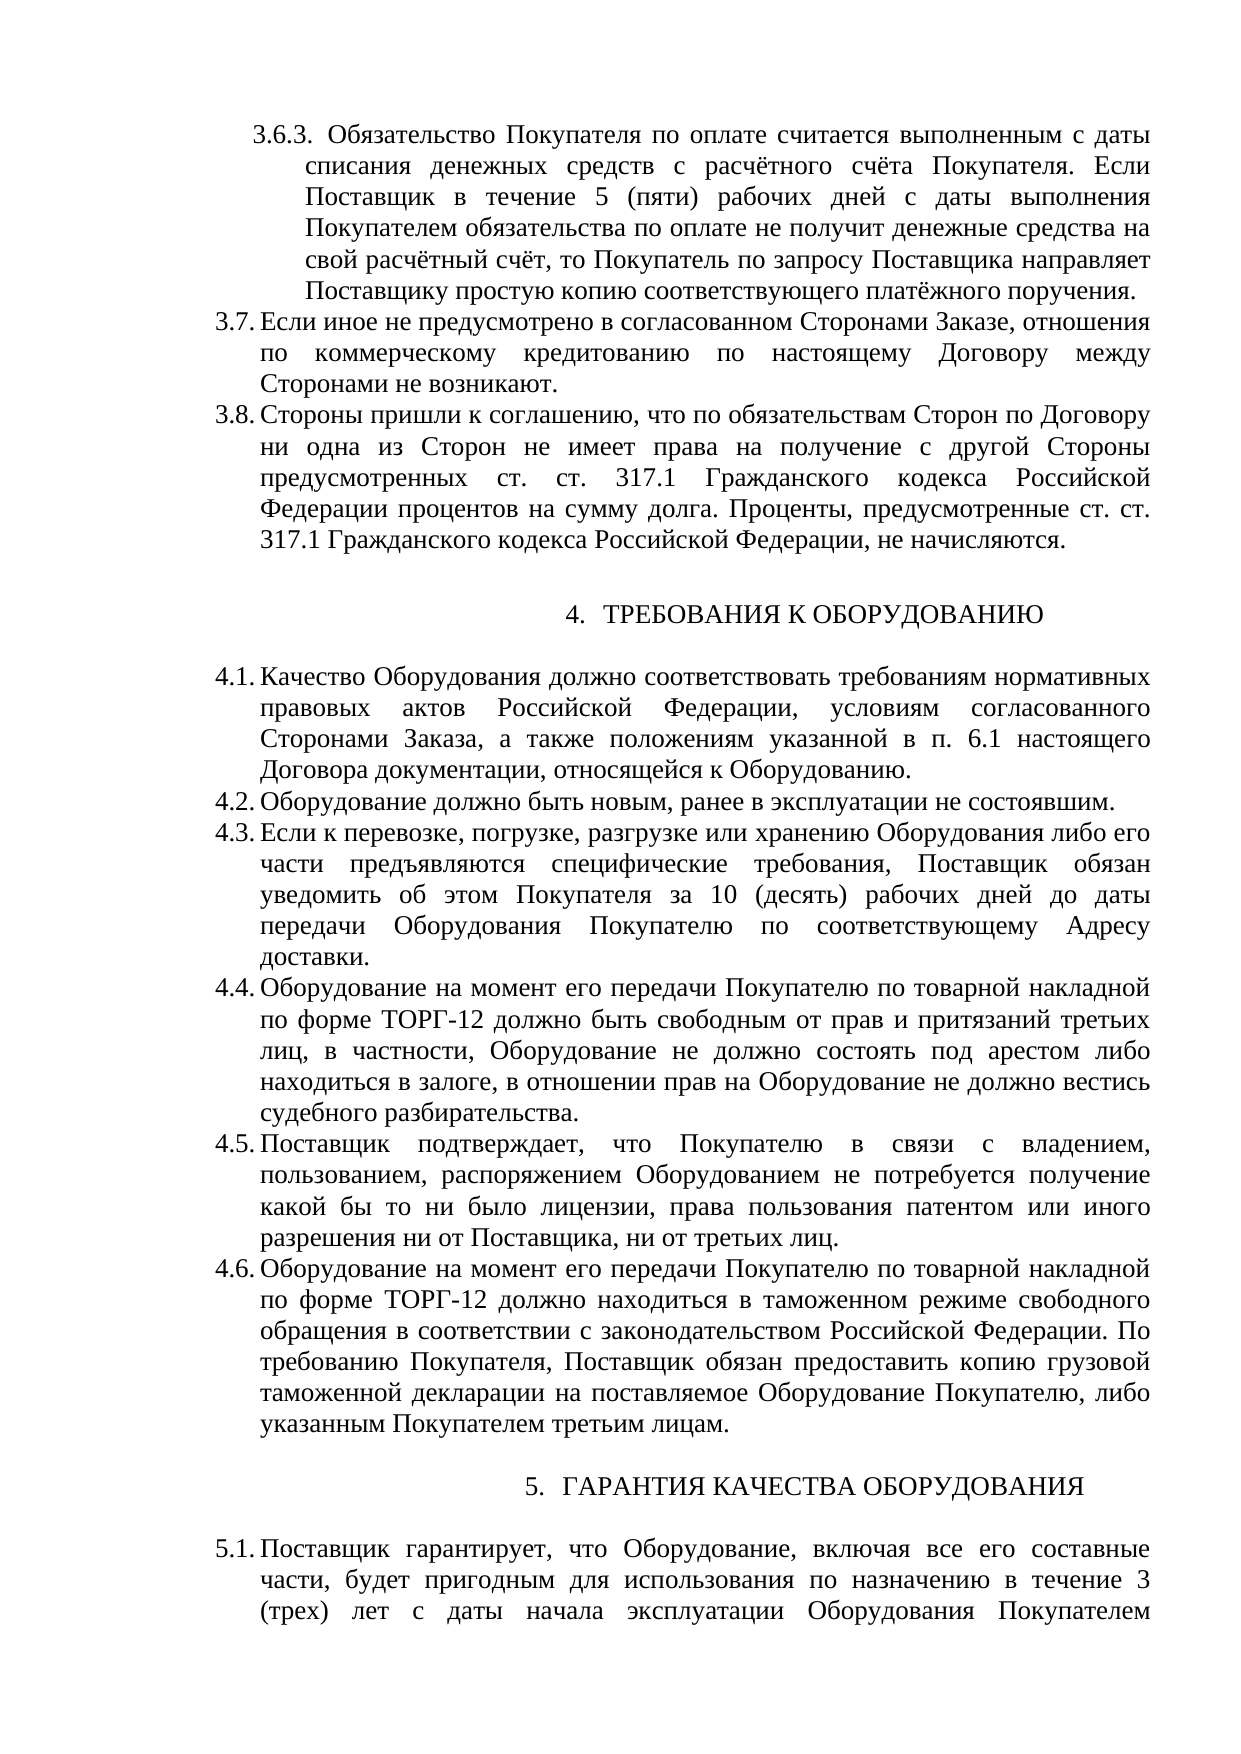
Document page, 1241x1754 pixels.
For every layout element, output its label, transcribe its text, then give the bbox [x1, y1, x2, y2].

list Поставщик подтверждает, что Покупателю в связи с владением, пользованием, распоряжением Оборудованием не потребуется получение какой бы то ни было лицензии, права пользования патентом или иного разрешения ни от Поставщика, ни от третьих лиц. [215, 1127, 1152, 1252]
list Оборудование на момент его передачи Покупателю по товарной накладной по форме ТОРГ-12 должно находиться в таможенном режиме свободного обращения в соответствии с законодательством Российской Федерации. По требованию Покупателя, Поставщик обязан предоставить копию грузовой таможенной декларации на поставляемое Оборудование Покупателю, либо указанным Покупателем третьим лицам. [215, 1252, 1152, 1439]
list Качество Оборудования должно соответствовать требованиям нормативных правовых актов Российской Федерации, условиям согласованного Сторонами Заказа, а также положениям указанной в п. 6.1 настоящего Договора документации, относящейся к Оборудованию. [215, 660, 1152, 785]
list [215, 1532, 1152, 1626]
list Стороны пришли к соглашению, что по обязательствам Сторон по Договору ни одна из Сторон не имеет права на получение с другой Стороны предусмотренных ст. ст. 317.1 Гражданского кодекса Российской Федерации процентов на сумму долга. Проценты, предусмотренные ст. ст. 317.1 Гражданского кодекса Российской Федерации, не начисляются. [215, 398, 1152, 554]
list Оборудование на момент его передачи Покупателю по товарной накладной по форме ТОРГ-12 должно быть свободным от прав и притязаний третьих лиц, в частности, Оборудование не должно состоять под арестом либо находиться в залоге, в отношении прав на Оборудование не должно вестись судебного разбирательства. [215, 972, 1152, 1127]
list Если к перевозке, погрузке, разгрузке или хранению Оборудования либо его части предъявляются специфические требования, Поставщик обязан уведомить об этом Покупателя за 10 (десять) рабочих дней до даты передачи Оборудования Покупателю по соответствующему Адресу доставки. [215, 816, 1152, 972]
list Обязательство Покупателя по оплате считается выполненным с даты списания денежных средств с расчётного счёта Покупателя. Если Поставщик в течение 5 (пяти) рабочих дней с даты выполнения Покупателем обязательства по оплате не получит денежные средства на свой расчётный счёт, то Покупатель по запросу Поставщика направляет Поставщику простую копию соответствующего платёжного поручения. [252, 118, 1152, 305]
list Оборудование должно быть новым, ранее в эксплуатации не состоявшим. [215, 785, 1152, 816]
list ГАРАНТИЯ КАЧЕСТВА ОБОРУДОВАНИЯ [458, 1470, 1152, 1501]
list Если иное не предусмотрено в согласованном Сторонами Заказе, отношения по коммерческому кредитованию по настоящему Договору между Сторонами не возникают. [215, 305, 1152, 398]
list ТРЕБОВАНИЯ К ОБОРУДОВАНИЮ [458, 598, 1152, 629]
